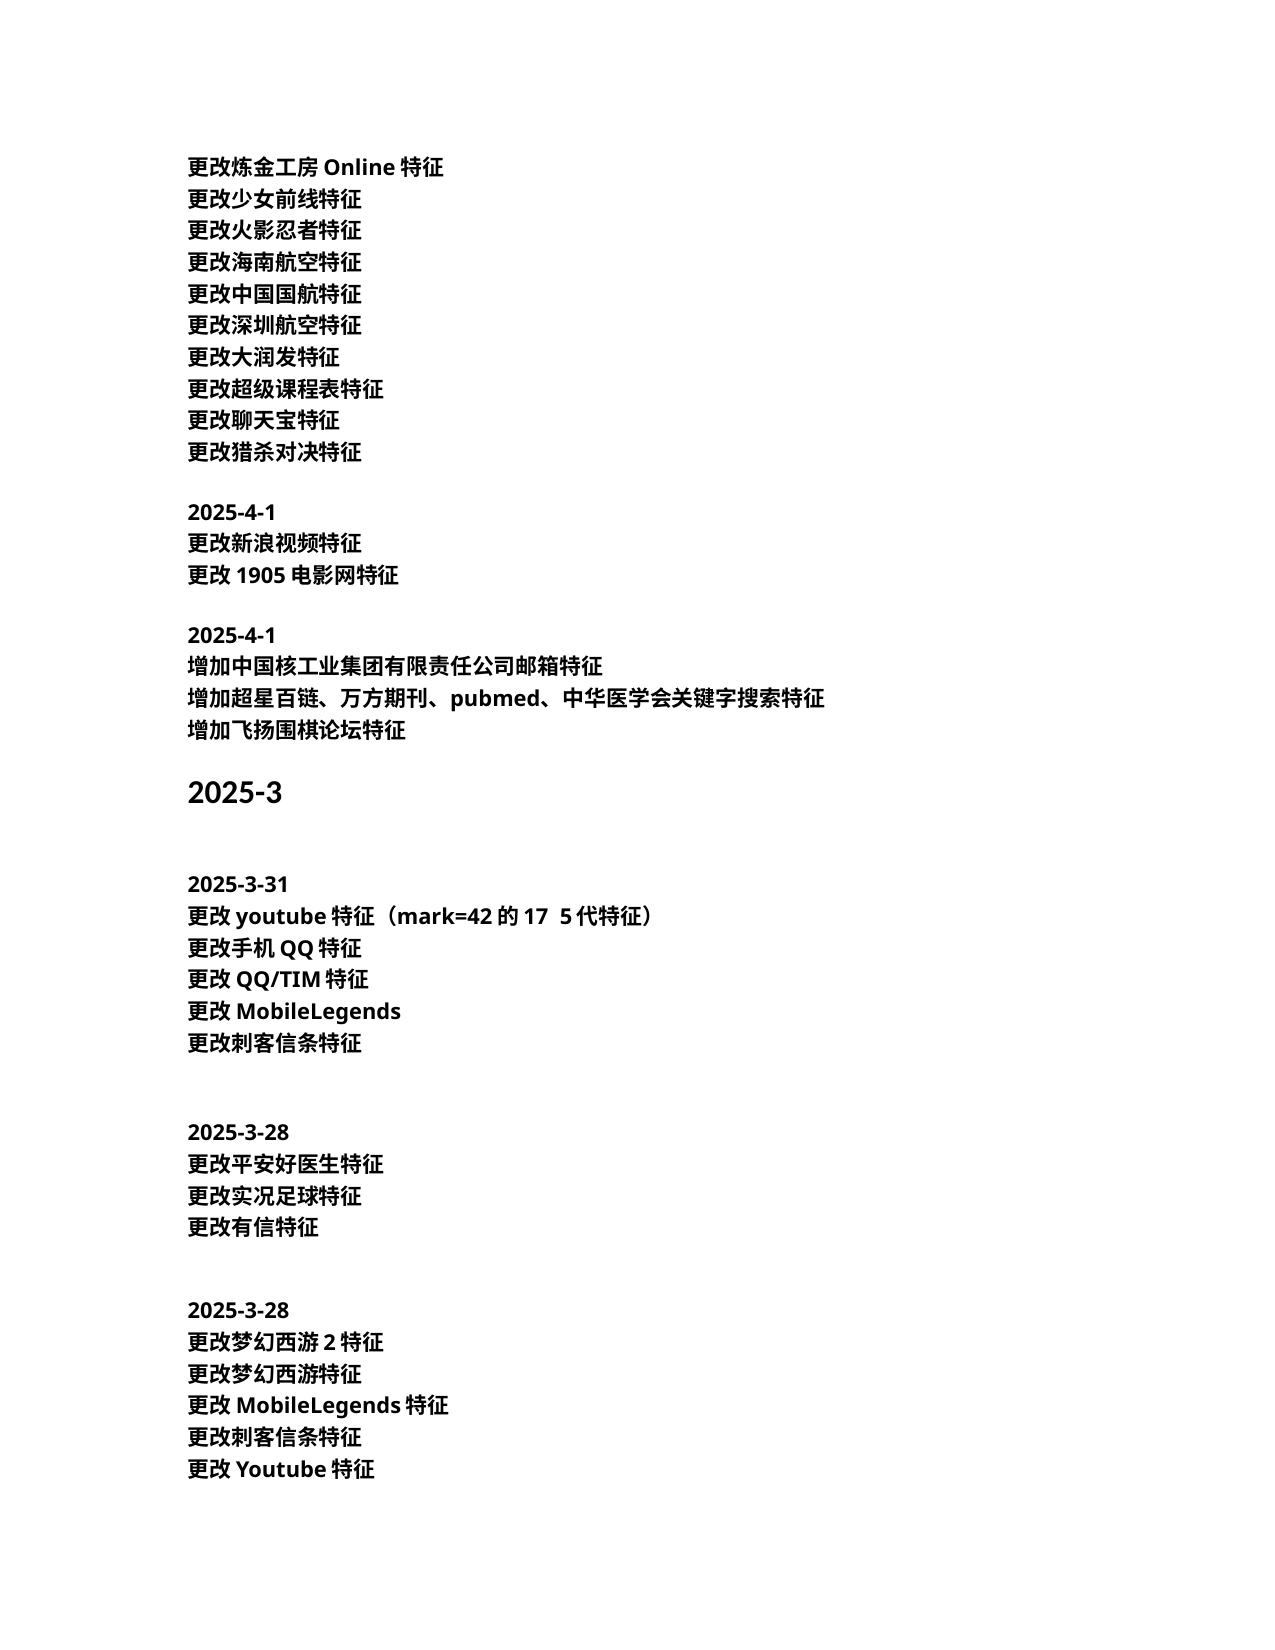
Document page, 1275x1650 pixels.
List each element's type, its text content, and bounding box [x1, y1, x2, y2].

text 2025-3-31 [187, 869, 1087, 899]
text 更改Youtube特征 [187, 1452, 1087, 1484]
text 更改新浪视频特征 [187, 526, 1087, 558]
text 更改超级课程表特征 [187, 372, 1087, 403]
text 更改youtube特征（mark=42的17 5代特征） [187, 899, 1087, 931]
text 2025-3-28 [187, 1295, 1087, 1325]
text 更改聊天宝特征 [187, 403, 1087, 435]
text 更改有信特征 [187, 1210, 1087, 1242]
text 更改少女前线特征 [187, 182, 1087, 213]
text 2025-3-28 [187, 1117, 1087, 1147]
text 2025-4-1 [187, 619, 1087, 649]
text 2025-4-1 [187, 497, 1087, 526]
text 更改MobileLegends [187, 994, 1087, 1026]
text 更改炼金工房Online特征 [187, 150, 1087, 182]
text 更改MobileLegends特征 [187, 1388, 1087, 1420]
text 更改1905电影网特征 [187, 558, 1087, 590]
text 更改刺客信条特征 [187, 1026, 1087, 1058]
text 更改平安好医生特征 [187, 1147, 1087, 1179]
text 更改梦幻西游特征 [187, 1357, 1087, 1388]
text 更改梦幻西游2特征 [187, 1325, 1087, 1357]
text 更改实况足球特征 [187, 1179, 1087, 1210]
text 更改海南航空特征 [187, 245, 1087, 277]
subtitle 2025-3 [187, 772, 1087, 812]
text 更改猎杀对决特征 [187, 435, 1087, 467]
text 更改手机QQ特征 [187, 931, 1087, 962]
text 更改QQ/TIM特征 [187, 962, 1087, 994]
text 更改深圳航空特征 [187, 308, 1087, 340]
text 更改火影忍者特征 [187, 213, 1087, 245]
text 增加中国核工业集团有限责任公司邮箱特征 [187, 649, 1087, 681]
text 更改刺客信条特征 [187, 1420, 1087, 1452]
text 增加飞扬围棋论坛特征 [187, 713, 1087, 744]
text 更改中国国航特征 [187, 277, 1087, 308]
text 增加超星百链、万方期刊、pubmed、中华医学会关键字搜索特征 [187, 681, 1087, 713]
text 更改大润发特征 [187, 340, 1087, 372]
